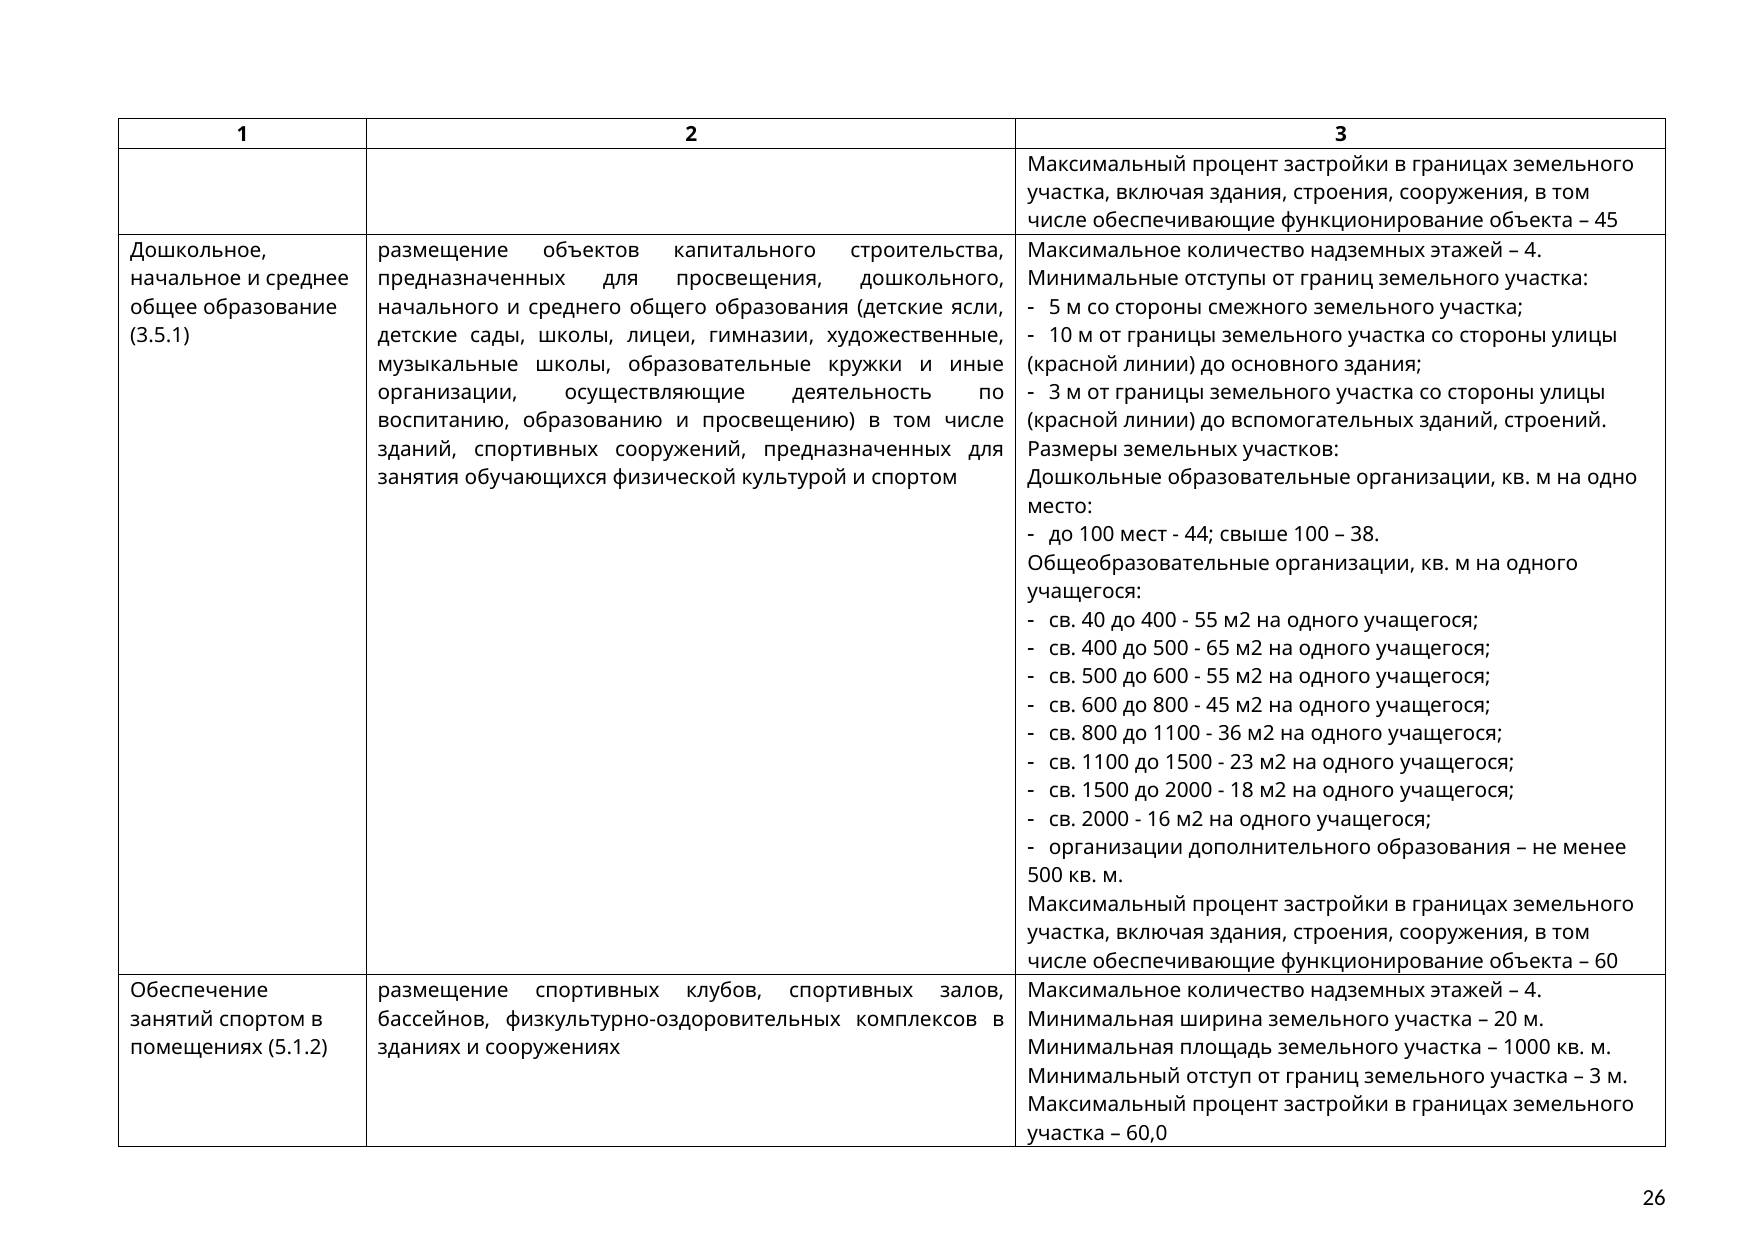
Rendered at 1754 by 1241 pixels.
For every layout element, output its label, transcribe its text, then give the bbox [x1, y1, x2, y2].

table_cell размещение спортивных клубов, спортивных залов, бассейнов, физкультурно-оздоровительных комплексов в зданиях и сооружениях [367, 975, 1015, 1146]
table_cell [1016, 149, 1665, 234]
table_cell размещение объектов капитального строительства, предназначенных для просвещения, дошкольного, начального и среднего общего образования (детские ясли, детские сады, школы, лицеи, гимназии, художественные, музыкальные школы, образовательные кружки и иные организации, осуществляющие деятельность по воспитанию, образованию и просвещению) в том числе зданий, спортивных сооружений, предназначенных для занятия обучающихся физической культурой и спортом [367, 235, 1015, 974]
table_cell Обеспечение занятий спортом в помещениях (5.1.2) [119, 975, 366, 1146]
table_header 2 [367, 119, 1015, 148]
table_header 3 [1016, 119, 1665, 148]
table_cell Максимальное количество надземных этажей – 4. Минимальная ширина земельного участка – 20 м. Минимальная площадь земельного участка – 1000 кв. м. Минимальный отступ от границ земельного участка – 3 м. Максимальный процент застройки в границах земельного участка – 60,0 [1016, 975, 1665, 1146]
table_cell Максимальное количество надземных этажей – 4. Минимальные отступы от границ земельного участка: 5 м со стороны смежного земельного участка; 10 м от границы земельного участка со стороны улицы (красной линии) до основного здания; 3 м от границы земельного участка со стороны улицы (красной линии) до вспомогательных зданий, строений. Размеры земельных участков: Дошкольные образовательные организации, кв. м на одно место: до 100 мест - 44; свыше 100 – 38. Общеобразовательные организации, кв. м на одного учащегося: св. 40 до 400 - 55 м2 на одного учащегося; св. 400 до 500 - 65 м2 на одного учащегося; св. 500 до 600 - 55 м2 на одного учащегося; св. 600 до 800 - 45 м2 на одного учащегося; св. 800 до 1100 - 36 м2 на одного учащегося; св. 1100 до 1500 - 23 м2 на одного учащегося; св. 1500 до 2000 - 18 м2 на одного учащегося; св. 2000 - 16 м2 на одного учащегося; организации дополнительного образования – не менее 500 кв. м. Максимальный процент застройки в границах земельного участка, включая здания, строения, сооружения, в том числе обеспечивающие функционирование объекта – 60 [1016, 235, 1665, 974]
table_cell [119, 149, 366, 234]
table_header 1 [119, 119, 366, 148]
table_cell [367, 149, 1015, 234]
table_cell Дошкольное, начальное и среднее общее образование (3.5.1) [119, 235, 366, 974]
